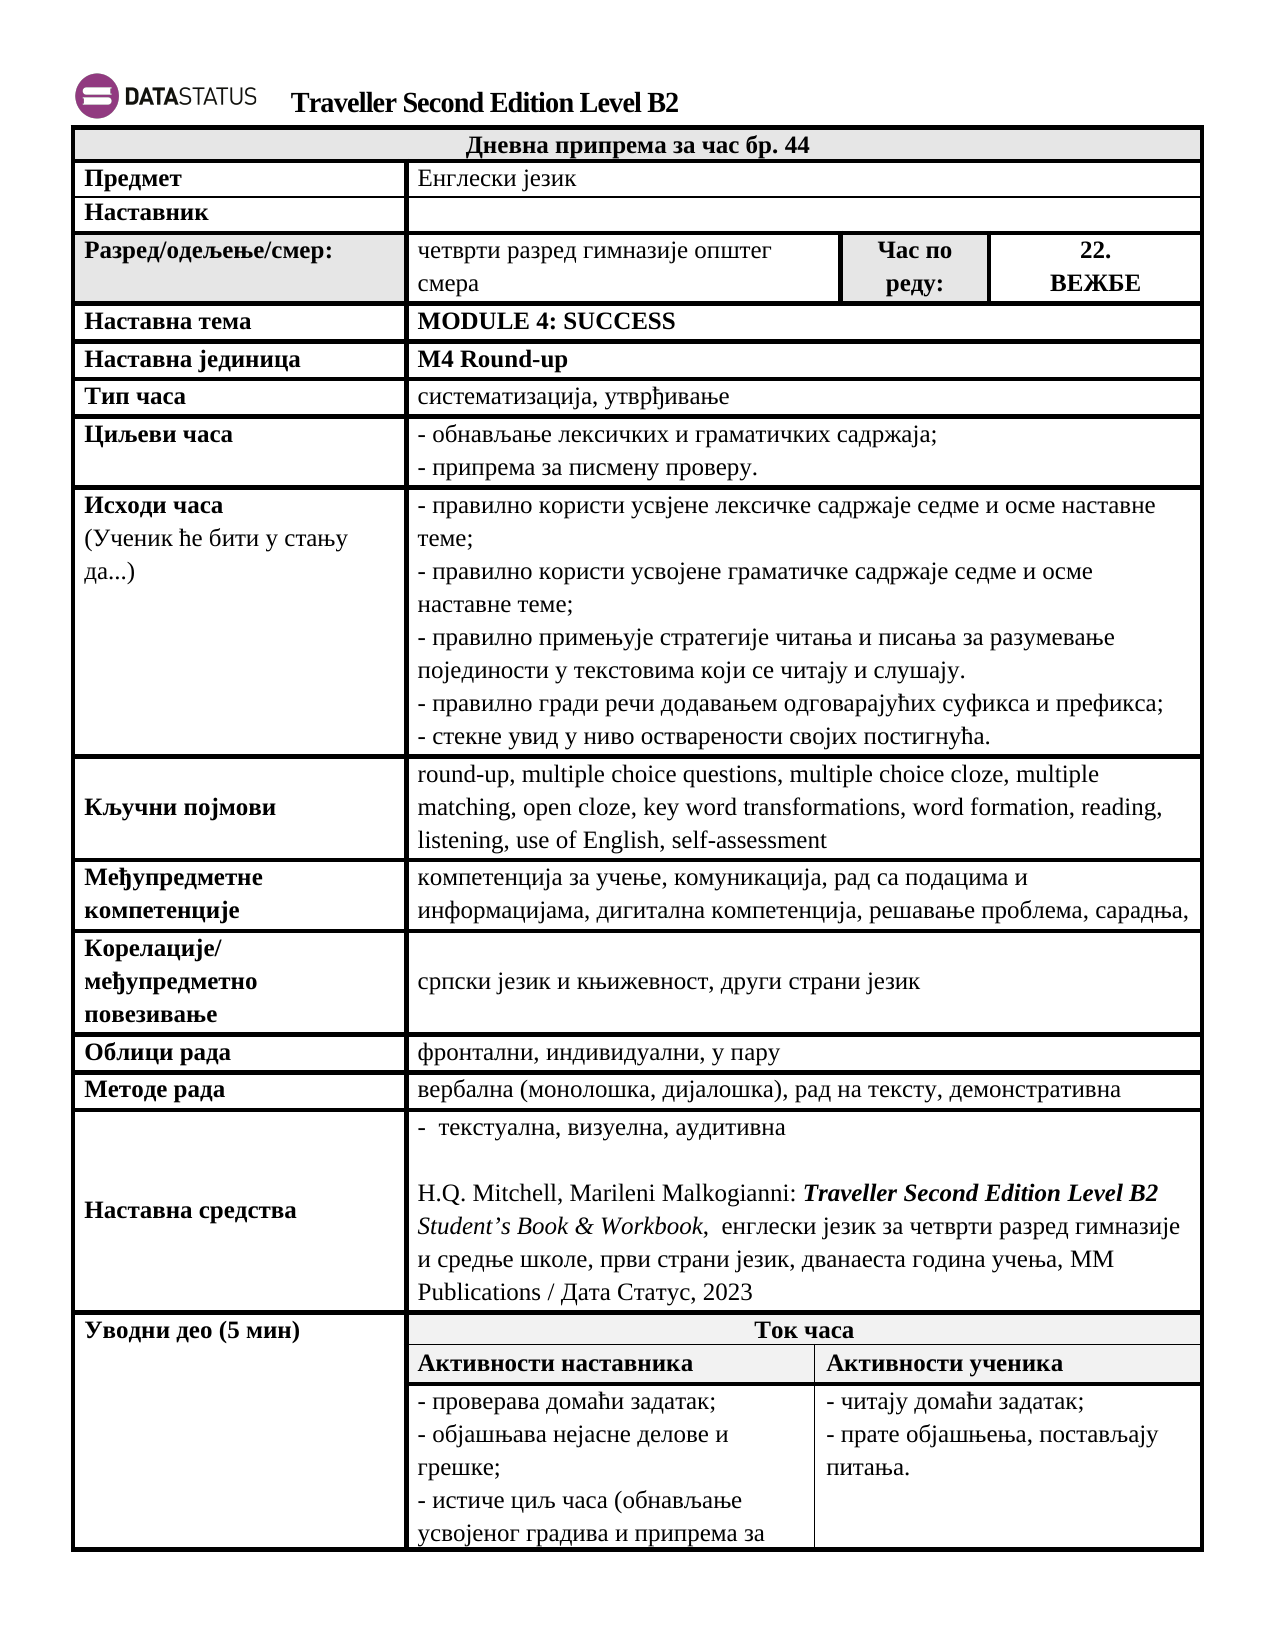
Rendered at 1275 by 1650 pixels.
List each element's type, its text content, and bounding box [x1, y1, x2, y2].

table_cell Циљеви часа [75, 419, 404, 485]
table_cell Активности ученика [815, 1345, 1200, 1382]
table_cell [815, 1386, 1200, 1547]
table_cell компетенција за учење, комуникација, рад са подацима и информацијама, дигитална компетенција, решавање проблема, сарадња, [409, 862, 1200, 928]
table_cell четврти разред гимназије општег смера [409, 235, 838, 301]
table_cell Разред/одељење/смер: [75, 235, 404, 301]
table_cell фронтални, индивидуални, у пару [409, 1037, 1200, 1070]
table_cell Међупредметне компетенције [75, 862, 404, 928]
table_cell Методе рада [75, 1075, 404, 1108]
table_cell Кључни појмови [75, 759, 404, 858]
table_cell Наставник [75, 198, 404, 231]
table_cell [409, 1386, 814, 1547]
table_header Дневна припрема за час бр. 44 [75, 130, 1200, 159]
table_cell Тип часа [75, 381, 404, 414]
table_cell - правилно користи усвјене лексичке садржаје седме и осме наставне теме; - правилно користи усвојене граматичке садржаје седме и осме наставне теме; - правилно примењује стратегије читања и писања за разумевање појединости у текстовима који се читају и слушају. - правилно гради речи додавањем одговарајућих суфикса и префикса; - стекне увид у ниво остварености својих постигнућа. [409, 490, 1200, 754]
table_cell систематизација, утврђивање [409, 381, 1200, 414]
table_cell 22. ВЕЖБЕ [991, 235, 1200, 301]
table_cell Наставна тема [75, 306, 404, 339]
table_cell Наставна средства [75, 1112, 404, 1310]
table_cell српски језик и књижевност, други страни језик [409, 933, 1200, 1032]
table_cell - текстуална, визуелна, аудитивна H.Q. Mitchell, Marileni Malkogianni: Traveller Second Edition Level B2 Student’s Book & Workbook, енглески језик за четврти разред гимназије и средње школе, први страни језик, дванаеста година учења, MM Publications / Дата Статус, 2023 [409, 1112, 1200, 1310]
table_cell Уводни део (5 мин) [75, 1315, 404, 1547]
table_cell Предмет [75, 163, 404, 196]
table_cell М4 Round-up [409, 344, 1200, 377]
table_cell Енглески језик [409, 163, 1200, 196]
picture [75, 73, 257, 119]
table_cell [409, 198, 1200, 231]
table_cell Облици рада [75, 1037, 404, 1070]
table_cell Ток часа [409, 1315, 1200, 1344]
table_cell Корелације/међупредметно повезивање [75, 933, 404, 1032]
table_cell MODULE 4: SUCCESS [409, 306, 1200, 339]
table_cell Час по реду: [843, 235, 987, 301]
table_cell Активности наставника [409, 1345, 814, 1382]
table_cell round-up, multiple choice questions, multiple choice cloze, multiple matching, open cloze, key word transformations, word formation, reading, listening, use of English, self-assessment [409, 759, 1200, 858]
table_cell Наставна јединица [75, 344, 404, 377]
table_cell - обнављање лексичких и граматичких садржаја; - припрема за писмену проверу. [409, 419, 1200, 485]
table_cell Исходи часа (Ученик ће бити у стању да...) [75, 490, 404, 754]
table_cell вербална (монолошка, дијалошка), рад на тексту, демонстративна [409, 1075, 1200, 1108]
